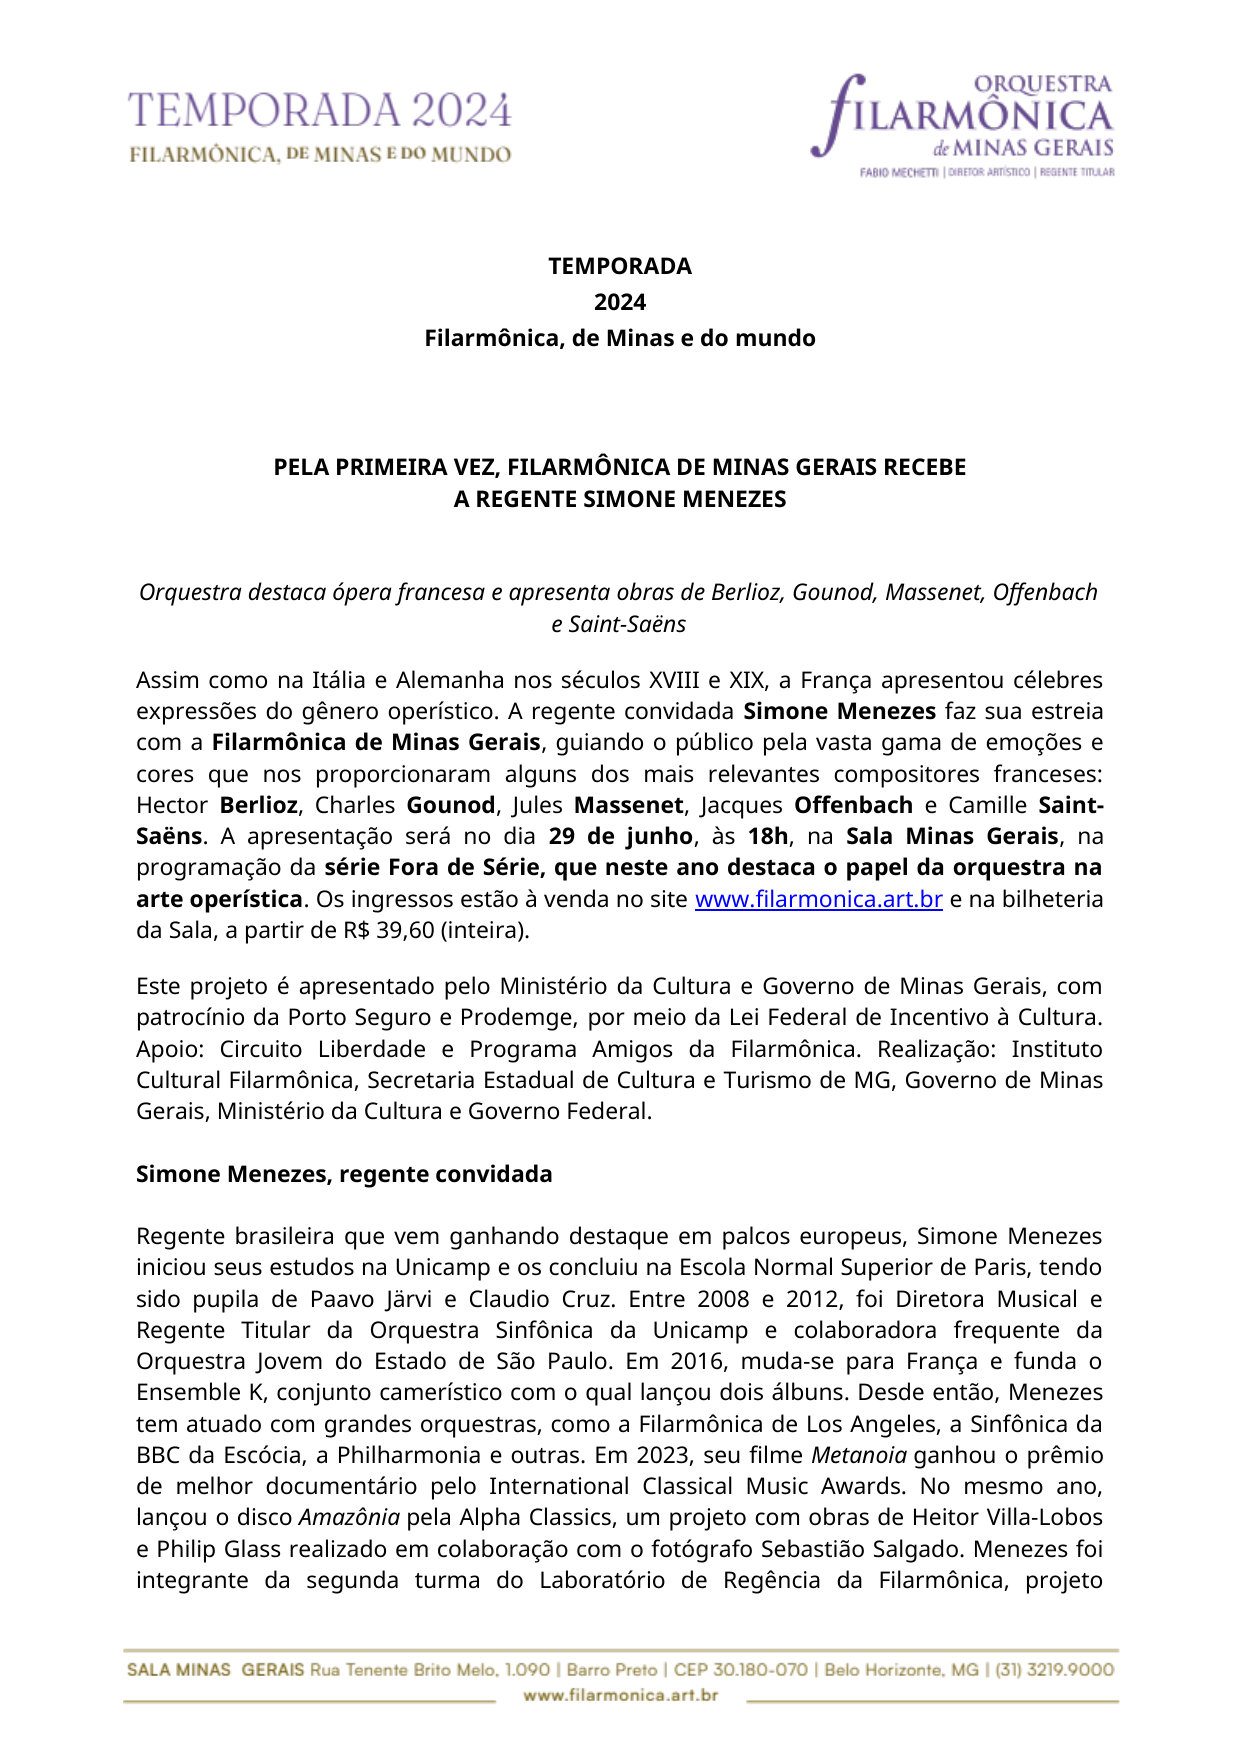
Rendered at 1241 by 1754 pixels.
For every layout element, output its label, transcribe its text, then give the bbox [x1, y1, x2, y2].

text PELA PRIMEIRA VEZ, FILARMÔNICA DE MINAS GERAIS RECEBE [136, 451, 1104, 483]
text Orquestra destaca ópera francesa e apresenta obras de Berlioz, Gounod, Massenet, Offenbach e Saint-Saëns [136, 576, 1104, 639]
text Filarmônica, de Minas e do mundo [136, 322, 1104, 353]
text Assim como na Itália e Alemanha nos séculos XVIII e XIX, a França apresentou célebres expressões do gênero operístico. A regente convidada Simone Menezes faz sua estreia com a Filarmônica de Minas Gerais, guiando o público pela vasta gama de emoções e cores que nos proporcionaram alguns dos mais relevantes compositores franceses: Hector Berlioz, Charles Gounod, Jules Massenet, Jacques Offenbach e Camille Saint-Saëns. A apresentação será no dia 29 de junho, às 18h, na Sala Minas Gerais, na programação da série Fora de Série, que neste ano destaca o papel da orquestra na arte operística. Os ingressos estão à venda no site www.filarmonica.art.br e na bilheteria da Sala, a partir de R$ 39,60 (inteira). [136, 664, 1104, 945]
text Este projeto é apresentado pelo Ministério da Cultura e Governo de Minas Gerais, com patrocínio da Porto Seguro e Prodemge, por meio da Lei Federal de Incentivo à Cultura. Apoio: Circuito Liberdade e Programa Amigos da Filarmônica. Realização: Instituto Cultural Filarmônica, Secretaria Estadual de Cultura e Turismo de MG, Governo de Minas Gerais, Ministério da Cultura e Governo Federal. [136, 970, 1104, 1126]
text A REGENTE SIMONE MENEZES [136, 483, 1104, 514]
text TEMPORADA [136, 250, 1104, 281]
text 2024 [136, 286, 1104, 317]
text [136, 1220, 1104, 1595]
text Simone Menezes, regente convidada [136, 1158, 1104, 1189]
